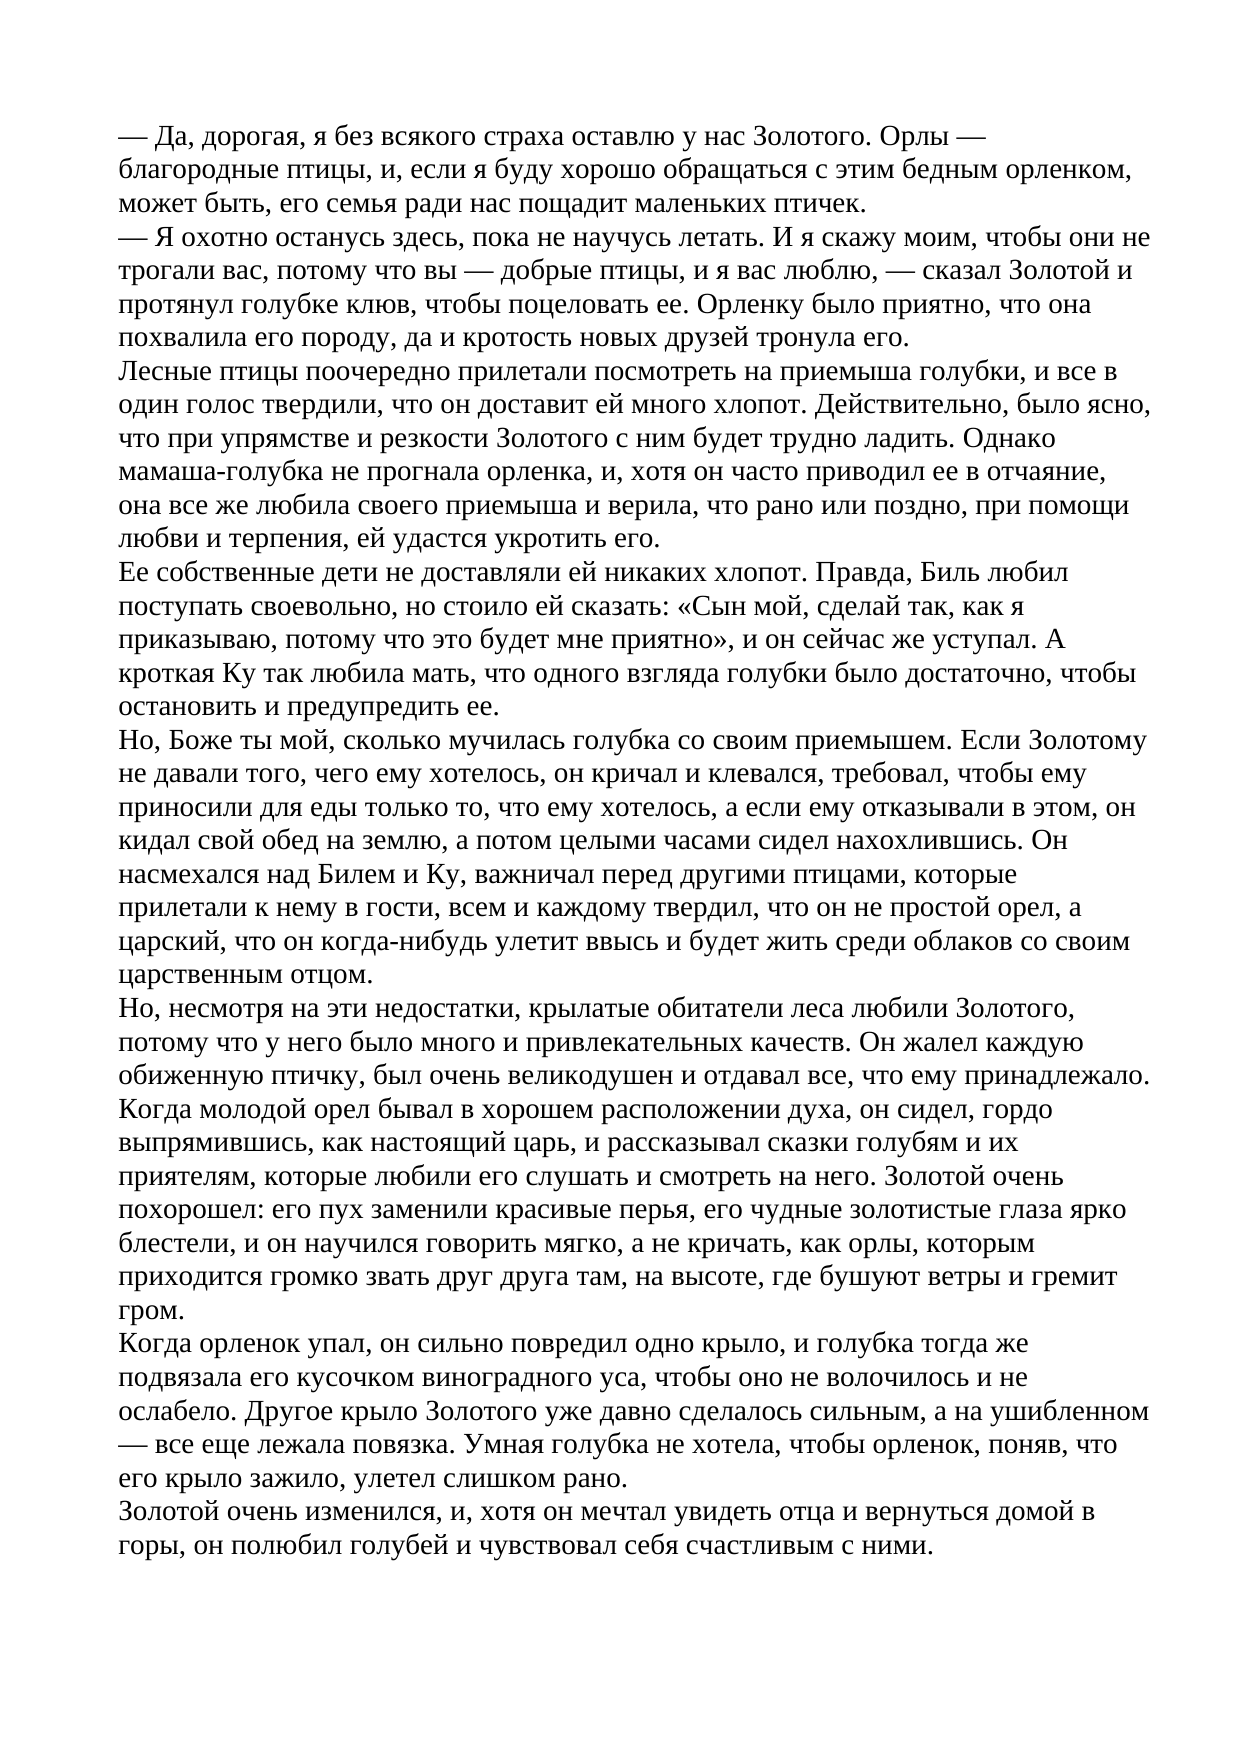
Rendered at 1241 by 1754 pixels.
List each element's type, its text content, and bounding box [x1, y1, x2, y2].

text Но, несмотря на эти недостатки, крылатые обитатели леса любили Золотого, потому что у него было много и привлекательных качеств. Он жалел каждую обиженную птичку, был очень великодушен и отдавал все, что ему принадлежало. Когда молодой орел бывал в хорошем расположении духа, он сидел, гордо выпрямившись, как настоящий царь, и рассказывал сказки голубям и их приятелям, которые любили его слушать и смотреть на него. Золотой очень похорошел: его пух заменили красивые перья, его чудные золотистые глаза ярко блестели, и он научился говорить мягко, а не кричать, как орлы, которым приходится громко звать друг друга там, на высоте, где бушуют ветры и гремит гром. [118, 990, 1152, 1326]
text — Я охотно останусь здесь, пока не научусь летать. И я скажу моим, чтобы они не трогали вас, потому что вы — добрые птицы, и я вас люблю, — сказал Золотой и протянул голубке клюв, чтобы поцеловать ее. Орленку было приятно, что она похвалила его породу, да и кротость новых друзей тронула его. [118, 219, 1152, 353]
text Золотой очень изменился, и, хотя он мечтал увидеть отца и вернуться домой в горы, он полюбил голубей и чувствовал себя счастливым с ними. [118, 1493, 1152, 1560]
text Когда орленок упал, он сильно повредил одно крыло, и голубка тогда же подвязала его кусочком виноградного уса, чтобы оно не волочилось и не ослабело. Другое крыло Золотого уже давно сделалось сильным, а на ушибленном — все еще лежала повязка. Умная голубка не хотела, чтобы орленок, поняв, что его крыло зажило, улетел слишком рано. [118, 1326, 1152, 1493]
text — Да, дорогая, я без всякого страха оставлю у нас Золотого. Орлы — благородные птицы, и, если я буду хорошо обращаться с этим бедным орленком, может быть, его семья ради нас пощадит маленьких птичек. [118, 118, 1152, 219]
text Лесные птицы поочередно прилетали посмотреть на приемыша голубки, и все в один голос твердили, что он доставит ей много хлопот. Действительно, было ясно, что при упрямстве и резкости Золотого с ним будет трудно ладить. Однако мамаша-голубка не прогнала орленка, и, хотя он часто приводил ее в отчаяние, она все же любила своего приемыша и верила, что рано или поздно, при помощи любви и терпения, ей удастся укротить его. [118, 353, 1152, 554]
text Но, Боже ты мой, сколько мучилась голубка со своим приемышем. Если Золотому не давали того, чего ему хотелось, он кричал и клевался, требовал, чтобы ему приносили для еды только то, что ему хотелось, а если ему отказывали в этом, он кидал свой обед на землю, а потом целыми часами сидел нахохлившись. Он насмехался над Билем и Ку, важничал перед другими птицами, которые прилетали к нему в гости, всем и каждому твердил, что он не простой орел, а царский, что он когда-нибудь улетит ввысь и будет жить среди облаков со своим царственным отцом. [118, 722, 1152, 990]
text Ее собственные дети не доставляли ей никаких хлопот. Правда, Биль любил поступать своевольно, но стоило ей сказать: «Сын мой, сделай так, как я приказываю, потому что это будет мне приятно», и он сейчас же уступал. А кроткая Ку так любила мать, что одного взгляда голубки было достаточно, чтобы остановить и предупредить ее. [118, 554, 1152, 722]
